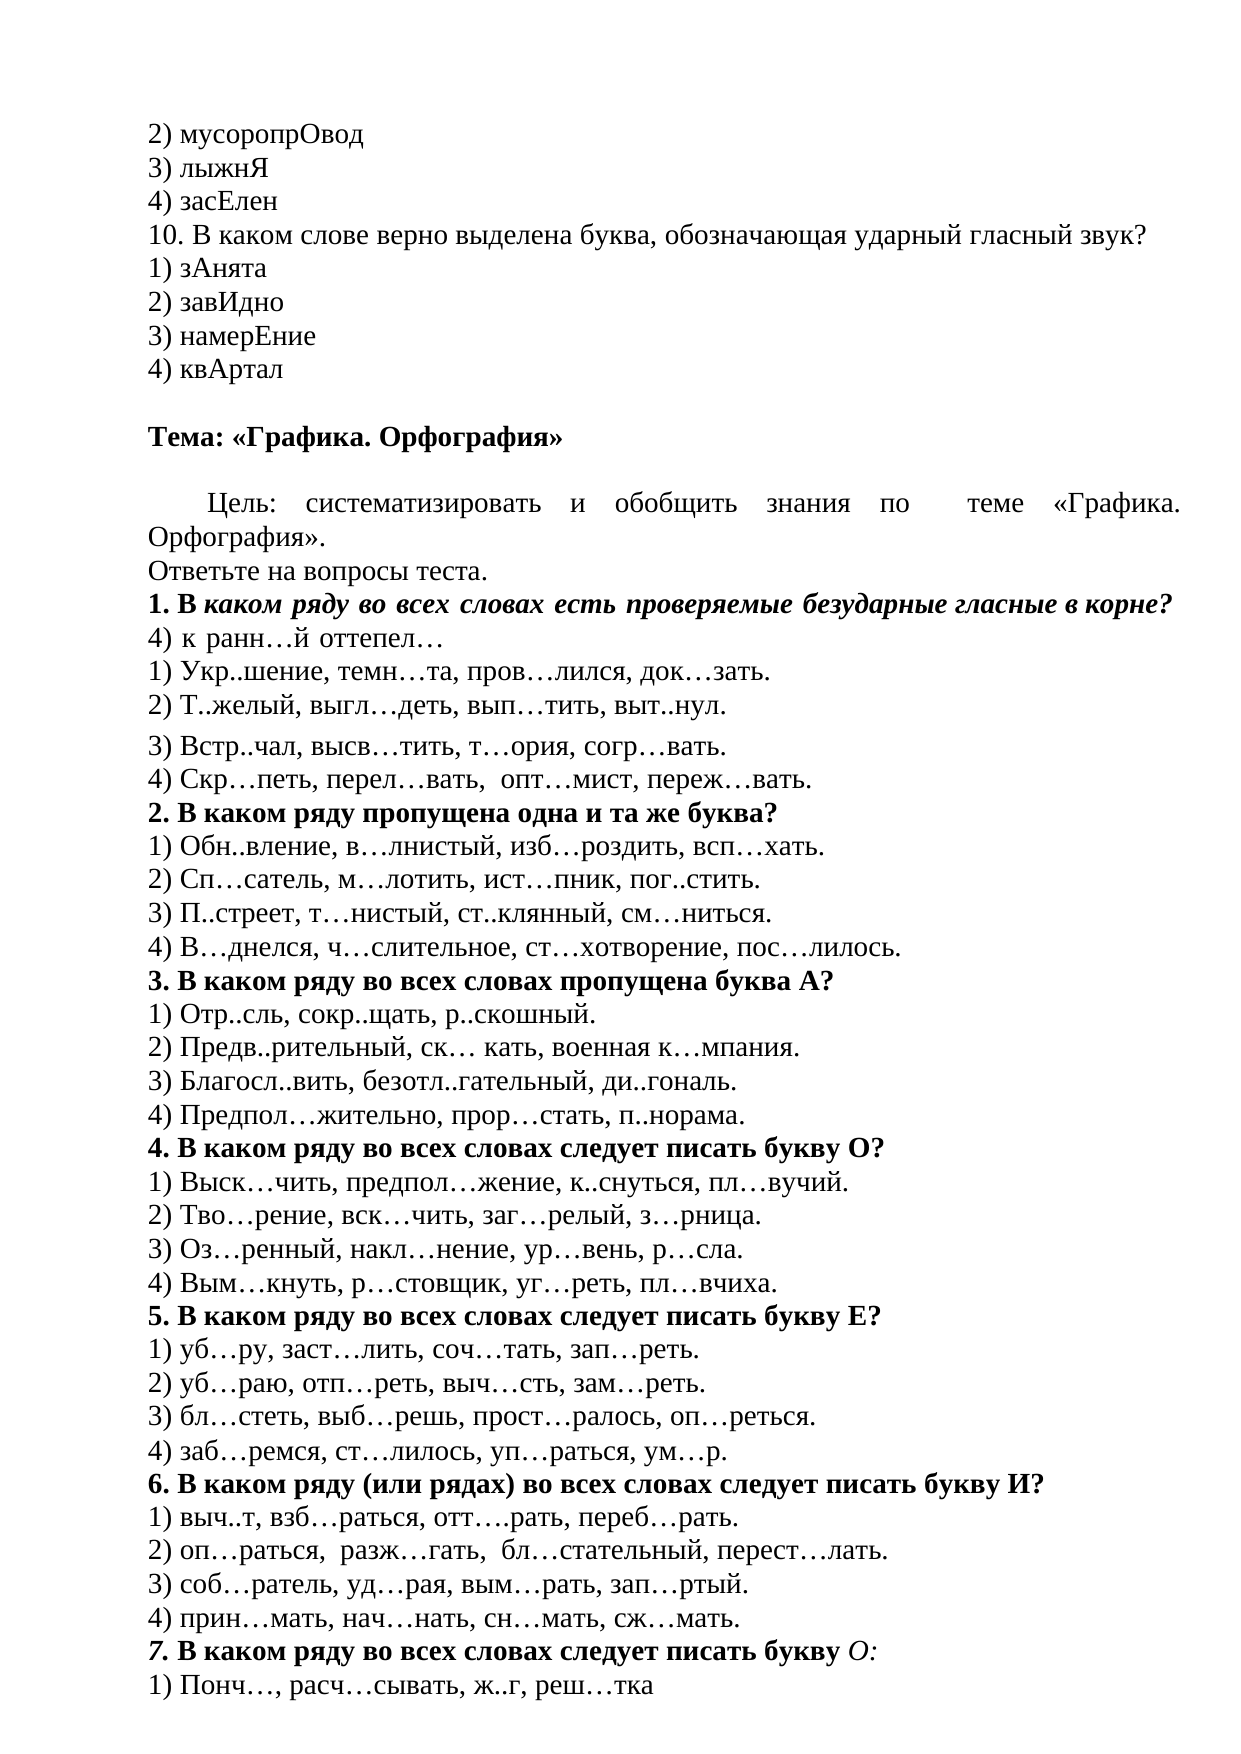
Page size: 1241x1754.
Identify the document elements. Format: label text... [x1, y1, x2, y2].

list Т..желый, выгл…деть, вып…тить, выт..нул. [148, 687, 1205, 721]
subtitle В каком ряду пропущена одна и та же буква? [148, 796, 1205, 829]
list выч..т, взб…раться, отт….рать, переб…рать. [148, 1500, 1205, 1533]
list Понч…, расч…сывать, ж..г, реш…тка [148, 1667, 1205, 1701]
text Цель: систематизировать и обобщить знания по теме «Графика. [207, 486, 1205, 519]
list Сп…сатель, м…лотить, ист…пник, пог..стить. [148, 862, 1205, 896]
list Скр…петь, перел…вать, опт…мист, переж…вать. [148, 762, 1205, 795]
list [148, 217, 1205, 251]
list уб…раю, отп…реть, выч…сть, зам…реть. [148, 1365, 1205, 1399]
subtitle Тема: «Графика. Орфография» [148, 419, 1205, 453]
text Орфография». [148, 519, 1205, 553]
list Тво…рение, вск…чить, заг…релый, з…рница. [148, 1198, 1205, 1231]
subtitle В каком ряду во всех словах следует писать букву О? [148, 1131, 1205, 1164]
subtitle В каком ряду во всех словах следует писать букву О: [148, 1634, 1205, 1667]
list Предпол…жительно, прор…стать, п..норама. [148, 1097, 1205, 1131]
list соб…ратель, уд…рая, вым…рать, зап…ртый. [148, 1567, 1205, 1600]
list Укр..шение, темн…та, пров…лился, док…зать. [148, 654, 1205, 687]
list зАнята [148, 251, 1205, 284]
list Вым…кнуть, р…стовщик, уг…реть, пл…вчиха. [148, 1265, 1205, 1298]
list Отр..сль, сокр..щать, р..скошный. [148, 997, 1205, 1030]
list оп…раться, разж…гать, бл…стательный, перест…лать. [148, 1533, 1205, 1567]
subtitle В каком ряду во всех словах следует писать букву Е? [148, 1299, 1205, 1332]
list лыжнЯ [148, 150, 1205, 184]
list бл…стеть, выб…решь, прост…ралось, оп…реться. [148, 1399, 1205, 1433]
list завИдно [148, 284, 1205, 318]
list намерЕние [148, 318, 1205, 351]
text Ответьте на вопросы теста. [148, 553, 1205, 587]
list уб…ру, заст…лить, соч…тать, зап…реть. [148, 1332, 1205, 1365]
list засЕлен [148, 184, 1205, 217]
subtitle В каком ряду (или рядах) во всех словах следует писать букву И? [148, 1467, 1205, 1500]
list Благосл..вить, безотл..гательный, ди..гональ. [148, 1063, 1205, 1097]
list мусоропрОвод [148, 117, 1205, 150]
subtitle В каком ряду во всех словах пропущена буква А? [148, 963, 1205, 997]
list Выск…чить, предпол…жение, к..снуться, пл…вучий. [148, 1164, 1205, 1198]
list В…днелся, ч…слительное, ст…хотворение, пос…лилось. [148, 929, 1205, 963]
list Встр..чал, высв…тить, т…ория, согр…вать. [148, 728, 1205, 761]
subtitle В каком ряду во всех словах есть проверяемые безударные гласные в корне? [148, 587, 1205, 620]
list Обн..вление, в…лнистый, изб…роздить, всп…хать. [148, 829, 1205, 862]
list заб…ремся, ст…лилось, уп…раться, ум…р. [148, 1433, 1205, 1466]
list прин…мать, нач…нать, сн…мать, сж…мать. [148, 1600, 1205, 1634]
list П..стреет, т…нистый, ст..клянный, см…ниться. [148, 896, 1205, 929]
list квАртал [148, 352, 1205, 385]
list Оз…ренный, накл…нение, ур…вень, р…сла. [148, 1231, 1205, 1265]
text 4) к ранн…й оттепел… [148, 620, 1205, 654]
list Предв..рительный, ск… кать, военная к…мпания. [148, 1030, 1205, 1063]
